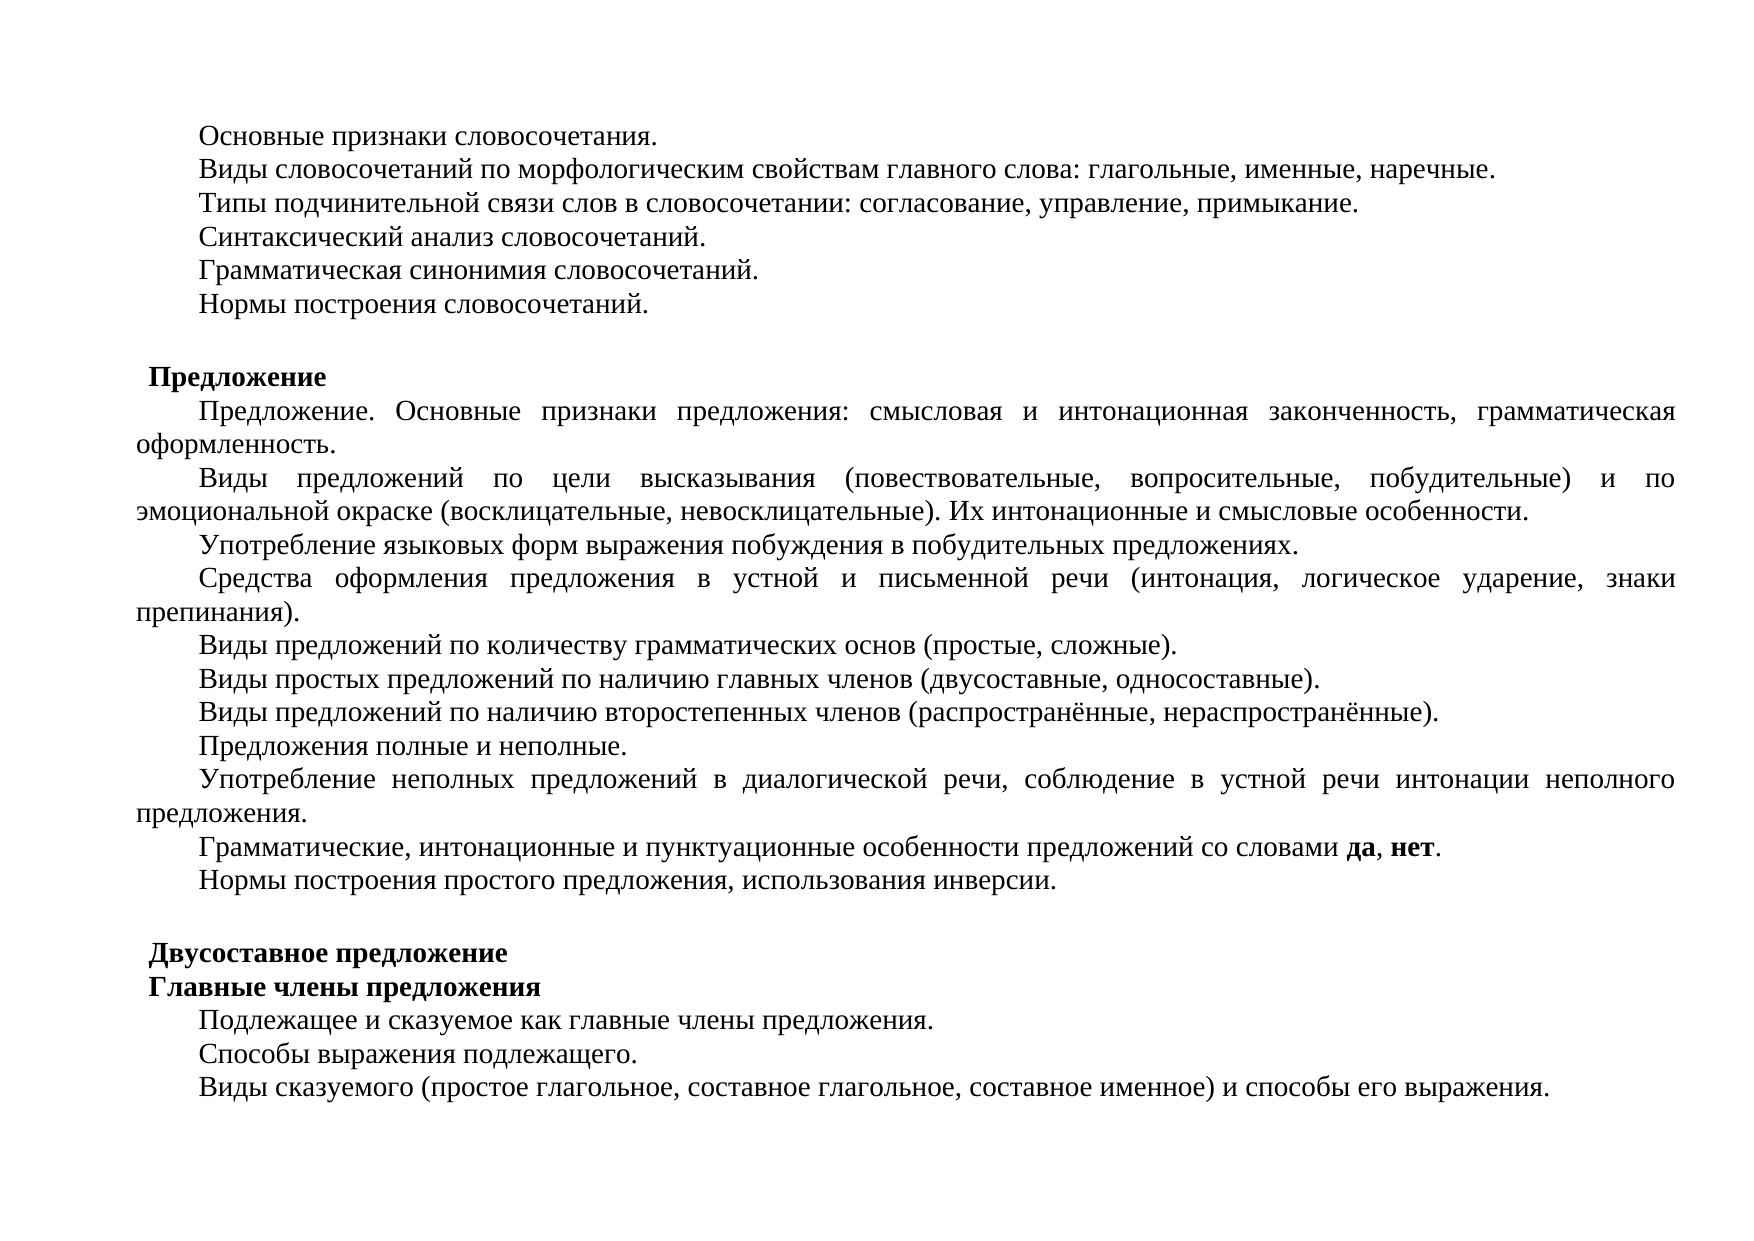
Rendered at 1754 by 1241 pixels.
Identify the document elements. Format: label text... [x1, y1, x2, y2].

text Способы выражения подлежащего. [136, 1036, 1677, 1069]
text Виды предложений по цели высказывания (повествовательные, вопросительные, побудительные) и по эмоциональной окраске (восклицательные, невосклицательные). Их интонационные и смысловые особенности. [136, 460, 1677, 527]
text Синтаксический анализ словосочетаний. [136, 219, 1677, 252]
text Основные признаки словосочетания. [136, 118, 1677, 152]
text Подлежащее и сказуемое как главные члены предложения. [136, 1002, 1677, 1036]
text Типы подчинительной связи слов в словосочетании: согласование, управление, примыкание. [136, 185, 1677, 219]
text Грамматические, интонационные и пунктуационные особенности предложений со словами да, нет. [136, 829, 1677, 862]
text Грамматическая синонимия словосочетаний. [136, 252, 1677, 286]
text Виды сказуемого (простое глагольное, составное глагольное, составное именное) и способы его выражения. [136, 1069, 1677, 1103]
text Употребление языковых форм выражения побуждения в побудительных предложениях. [136, 527, 1677, 560]
text Предложения полные и неполные. [136, 728, 1677, 762]
text Нормы построения словосочетаний. [136, 286, 1677, 319]
text Употребление неполных предложений в диалогической речи, соблюдение в устной речи интонации неполного предложения. [136, 762, 1677, 829]
text Средства оформления предложения в устной и письменной речи (интонация, логическое ударение, знаки препинания). [136, 560, 1677, 627]
text Виды простых предложений по наличию главных членов (двусоставные, односоставные). [136, 661, 1677, 694]
text Виды словосочетаний по морфологическим свойствам главного слова: глагольные, именные, наречные. [136, 152, 1677, 185]
text Виды предложений по количеству грамматических основ (простые, сложные). [136, 627, 1677, 661]
text Нормы построения простого предложения, использования инверсии. [136, 862, 1677, 896]
text Предложение. Основные признаки предложения: смысловая и интонационная законченность, грамматическая оформленность. [136, 393, 1677, 460]
text Предложение [148, 359, 1677, 393]
text Виды предложений по наличию второстепенных членов (распространённые, нераспространённые). [136, 694, 1677, 728]
text Главные члены предложения [148, 969, 1677, 1002]
text Двусоставное предложение [148, 935, 1677, 969]
